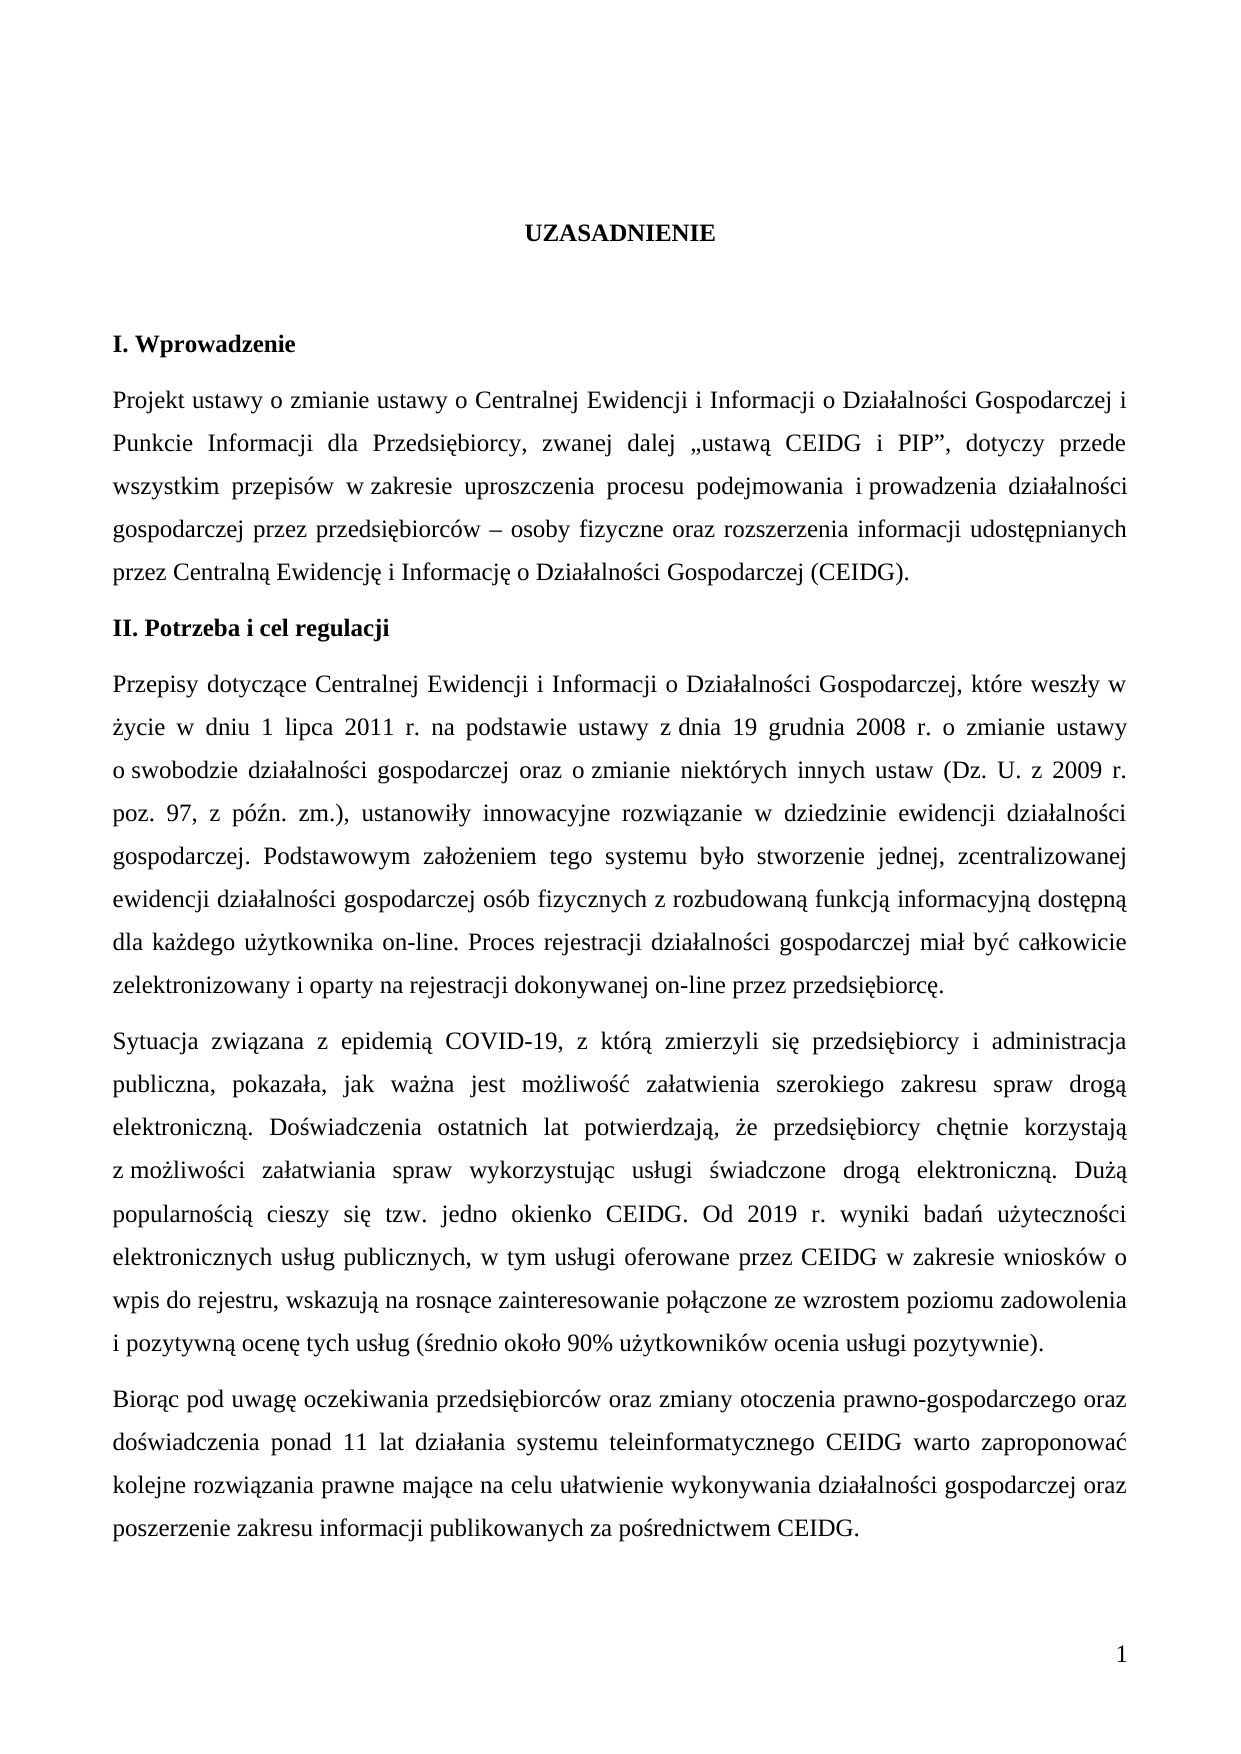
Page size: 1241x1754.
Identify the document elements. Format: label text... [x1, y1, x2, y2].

text I. Wprowadzenie [112, 329, 1128, 358]
text Biorąc pod uwagę oczekiwania przedsiębiorców oraz zmiany otoczenia prawno-gospodarczego oraz doświadczenia ponad 11 lat działania systemu teleinformatycznego CEIDG warto zaproponować kolejne rozwiązania prawne mające na celu ułatwienie wykonywania działalności gospodarczej oraz poszerzenie zakresu informacji publikowanych za pośrednictwem CEIDG. [112, 1384, 1128, 1542]
text II. Potrzeba i cel regulacji [112, 613, 1128, 642]
text Przepisy dotyczące Centralnej Ewidencji i Informacji o Działalności Gospodarczej, które weszły w życie w dniu 1 lipca 2011 r. na podstawie ustawy z dnia 19 grudnia 2008 r. o zmianie ustawy o swobodzie działalności gospodarczej oraz o zmianie niektórych innych ustaw (Dz. U. z 2009 r. poz. 97, z późn. zm.), ustanowiły innowacyjne rozwiązanie w dziedzinie ewidencji działalności gospodarczej. Podstawowym założeniem tego systemu było stworzenie jednej, zcentralizowanej ewidencji działalności gospodarczej osób fizycznych z rozbudowaną funkcją informacyjną dostępną dla każdego użytkownika on-line. Proces rejestracji działalności gospodarczej miał być całkowicie zelektronizowany i oparty na rejestracji dokonywanej on-line przez przedsiębiorcę. [112, 669, 1128, 999]
text Projekt ustawy o zmianie ustawy o Centralnej Ewidencji i Informacji o Działalności Gospodarczej i Punkcie Informacji dla Przedsiębiorcy, zwanej dalej „ustawą CEIDG i PIP”, dotyczy przede wszystkim przepisów w zakresie uproszczenia procesu podejmowania i prowadzenia działalności gospodarczej przez przedsiębiorców – osoby fizyczne oraz rozszerzenia informacji udostępnianych przez Centralną Ewidencję i Informację o Działalności Gospodarczej (CEIDG). [112, 385, 1128, 586]
text Sytuacja związana z epidemią COVID-19, z którą zmierzyli się przedsiębiorcy i administracja publiczna, pokazała, jak ważna jest możliwość załatwienia szerokiego zakresu spraw drogą elektroniczną. Doświadczenia ostatnich lat potwierdzają, że przedsiębiorcy chętnie korzystają z możliwości załatwiania spraw wykorzystując usługi świadczone drogą elektroniczną. Dużą popularnością cieszy się tzw. jedno okienko CEIDG. Od 2019 r. wyniki badań użyteczności elektronicznych usług publicznych, w tym usługi oferowane przez CEIDG w zakresie wniosków o wpis do rejestru, wskazują na rosnące zainteresowanie połączone ze wzrostem poziomu zadowolenia i pozytywną ocenę tych usług (średnio około 90% użytkowników ocenia usługi pozytywnie). [112, 1026, 1128, 1357]
text UZASADNIENIE [112, 218, 1128, 247]
